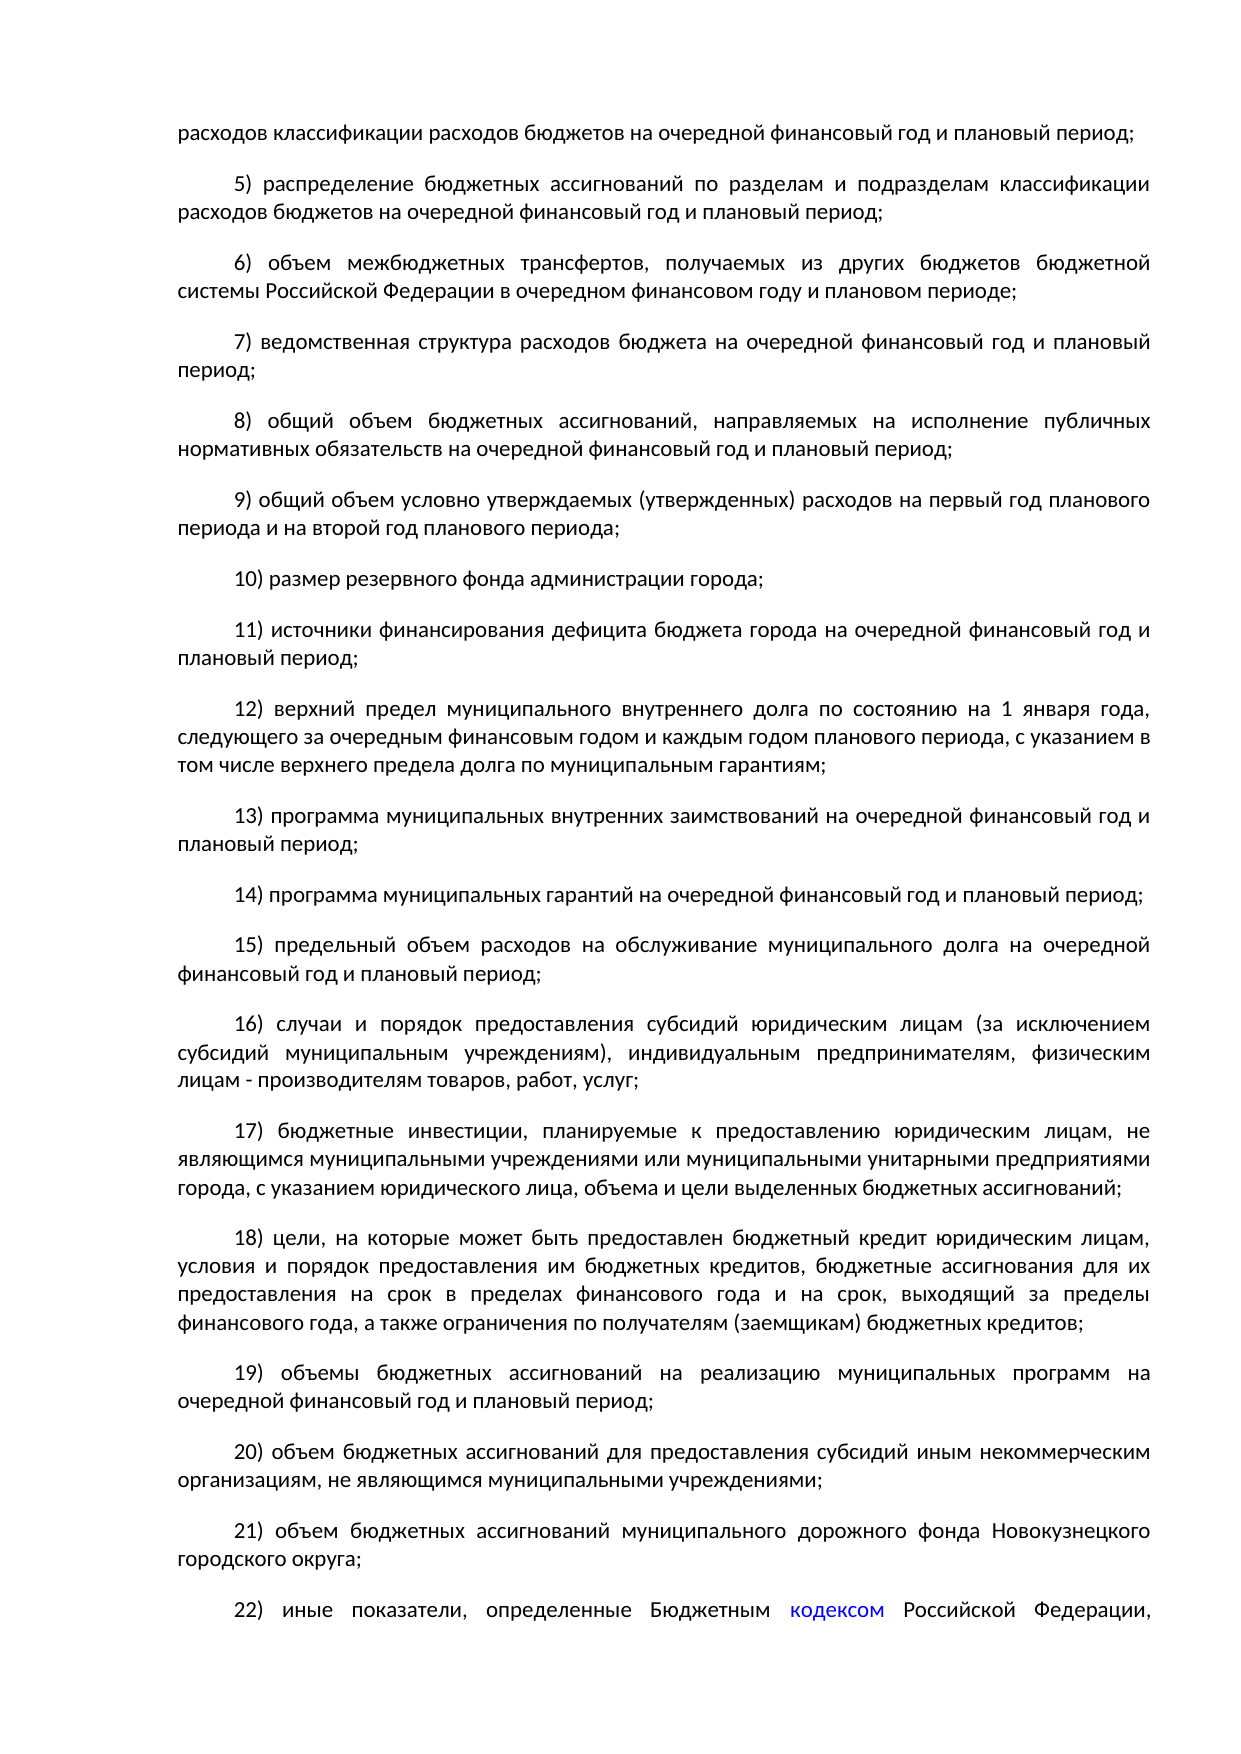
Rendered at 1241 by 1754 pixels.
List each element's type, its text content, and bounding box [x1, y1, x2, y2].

text 12) верхний предел муниципального внутреннего долга по состоянию на 1 января года, следующего за очередным финансовым годом и каждым годом планового периода, с указанием в том числе верхнего предела долга по муниципальным гарантиям; [177, 694, 1152, 778]
text 17) бюджетные инвестиции, планируемые к предоставлению юридическим лицам, не являющимся муниципальными учреждениями или муниципальными унитарными предприятиями города, с указанием юридического лица, объема и цели выделенных бюджетных ассигнований; [177, 1117, 1152, 1201]
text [177, 118, 1152, 146]
text 13) программа муниципальных внутренних заимствований на очередной финансовый год и плановый период; [177, 801, 1152, 857]
text 20) объем бюджетных ассигнований для предоставления субсидий иным некоммерческим организациям, не являющимся муниципальными учреждениями; [177, 1437, 1152, 1493]
text 7) ведомственная структура расходов бюджета на очередной финансовый год и плановый период; [177, 327, 1152, 383]
text 11) источники финансирования дефицита бюджета города на очередной финансовый год и плановый период; [177, 615, 1152, 671]
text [177, 1595, 1152, 1623]
text 16) случаи и порядок предоставления субсидий юридическим лицам (за исключением субсидий муниципальным учреждениям), индивидуальным предпринимателям, физическим лицам - производителям товаров, работ, услуг; [177, 1009, 1152, 1094]
text 6) объем межбюджетных трансфертов, получаемых из других бюджетов бюджетной системы Российской Федерации в очередном финансовом году и плановом периоде; [177, 248, 1152, 304]
text 19) объемы бюджетных ассигнований на реализацию муниципальных программ на очередной финансовый год и плановый период; [177, 1358, 1152, 1414]
text 21) объем бюджетных ассигнований муниципального дорожного фонда Новокузнецкого городского округа; [177, 1516, 1152, 1572]
text 5) распределение бюджетных ассигнований по разделам и подразделам классификации расходов бюджетов на очередной финансовый год и плановый период; [177, 169, 1152, 225]
text 8) общий объем бюджетных ассигнований, направляемых на исполнение публичных нормативных обязательств на очередной финансовый год и плановый период; [177, 406, 1152, 462]
text 14) программа муниципальных гарантий на очередной финансовый год и плановый период; [177, 880, 1152, 908]
text 9) общий объем условно утверждаемых (утвержденных) расходов на первый год планового периода и на второй год планового периода; [177, 485, 1152, 541]
text 10) размер резервного фонда администрации города; [177, 564, 1152, 592]
text 15) предельный объем расходов на обслуживание муниципального долга на очередной финансовый год и плановый период; [177, 931, 1152, 987]
text 18) цели, на которые может быть предоставлен бюджетный кредит юридическим лицам, условия и порядок предоставления им бюджетных кредитов, бюджетные ассигнования для их предоставления на срок в пределах финансового года и на срок, выходящий за пределы финансового года, а также ограничения по получателям (заемщикам) бюджетных кредитов; [177, 1223, 1152, 1336]
